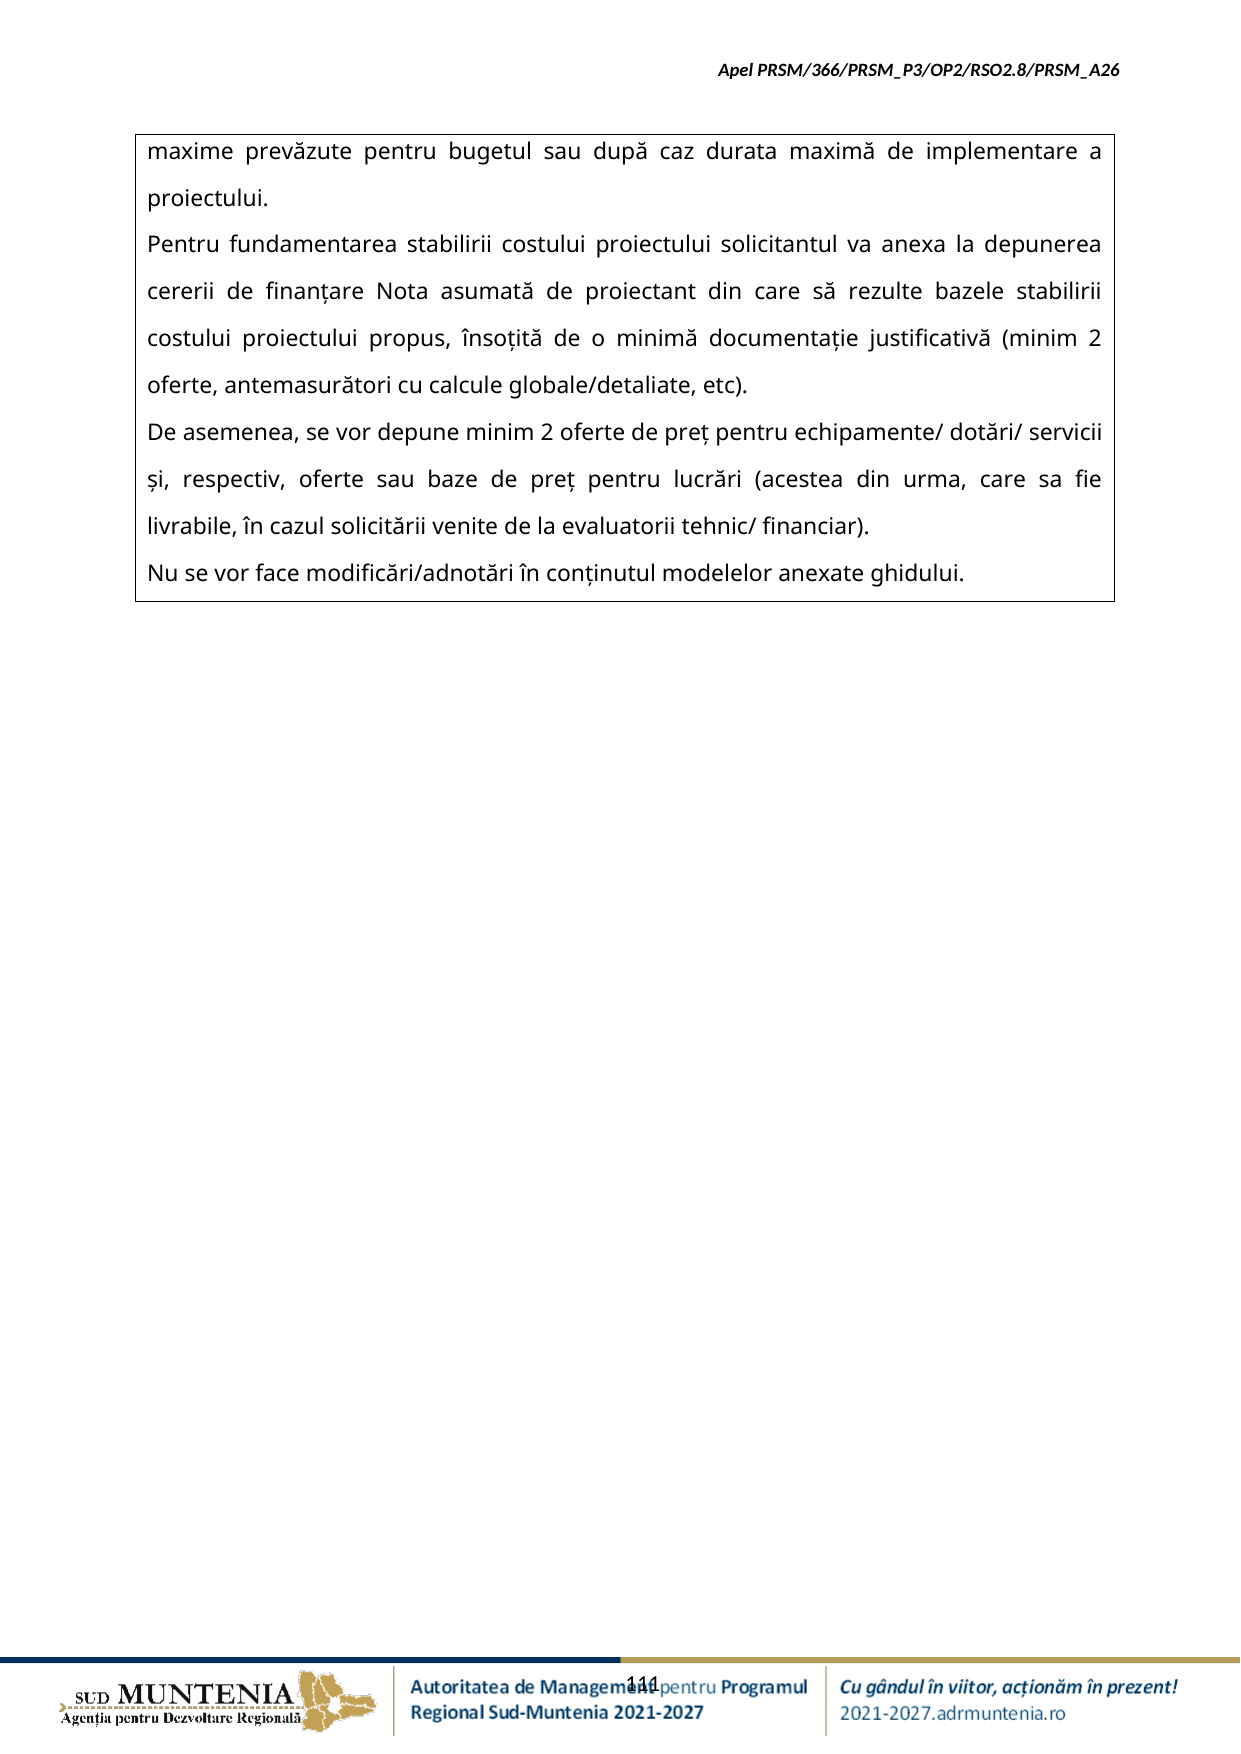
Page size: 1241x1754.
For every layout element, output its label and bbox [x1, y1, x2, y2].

table_header [136, 135, 1114, 601]
picture [0, 1657, 1241, 1737]
